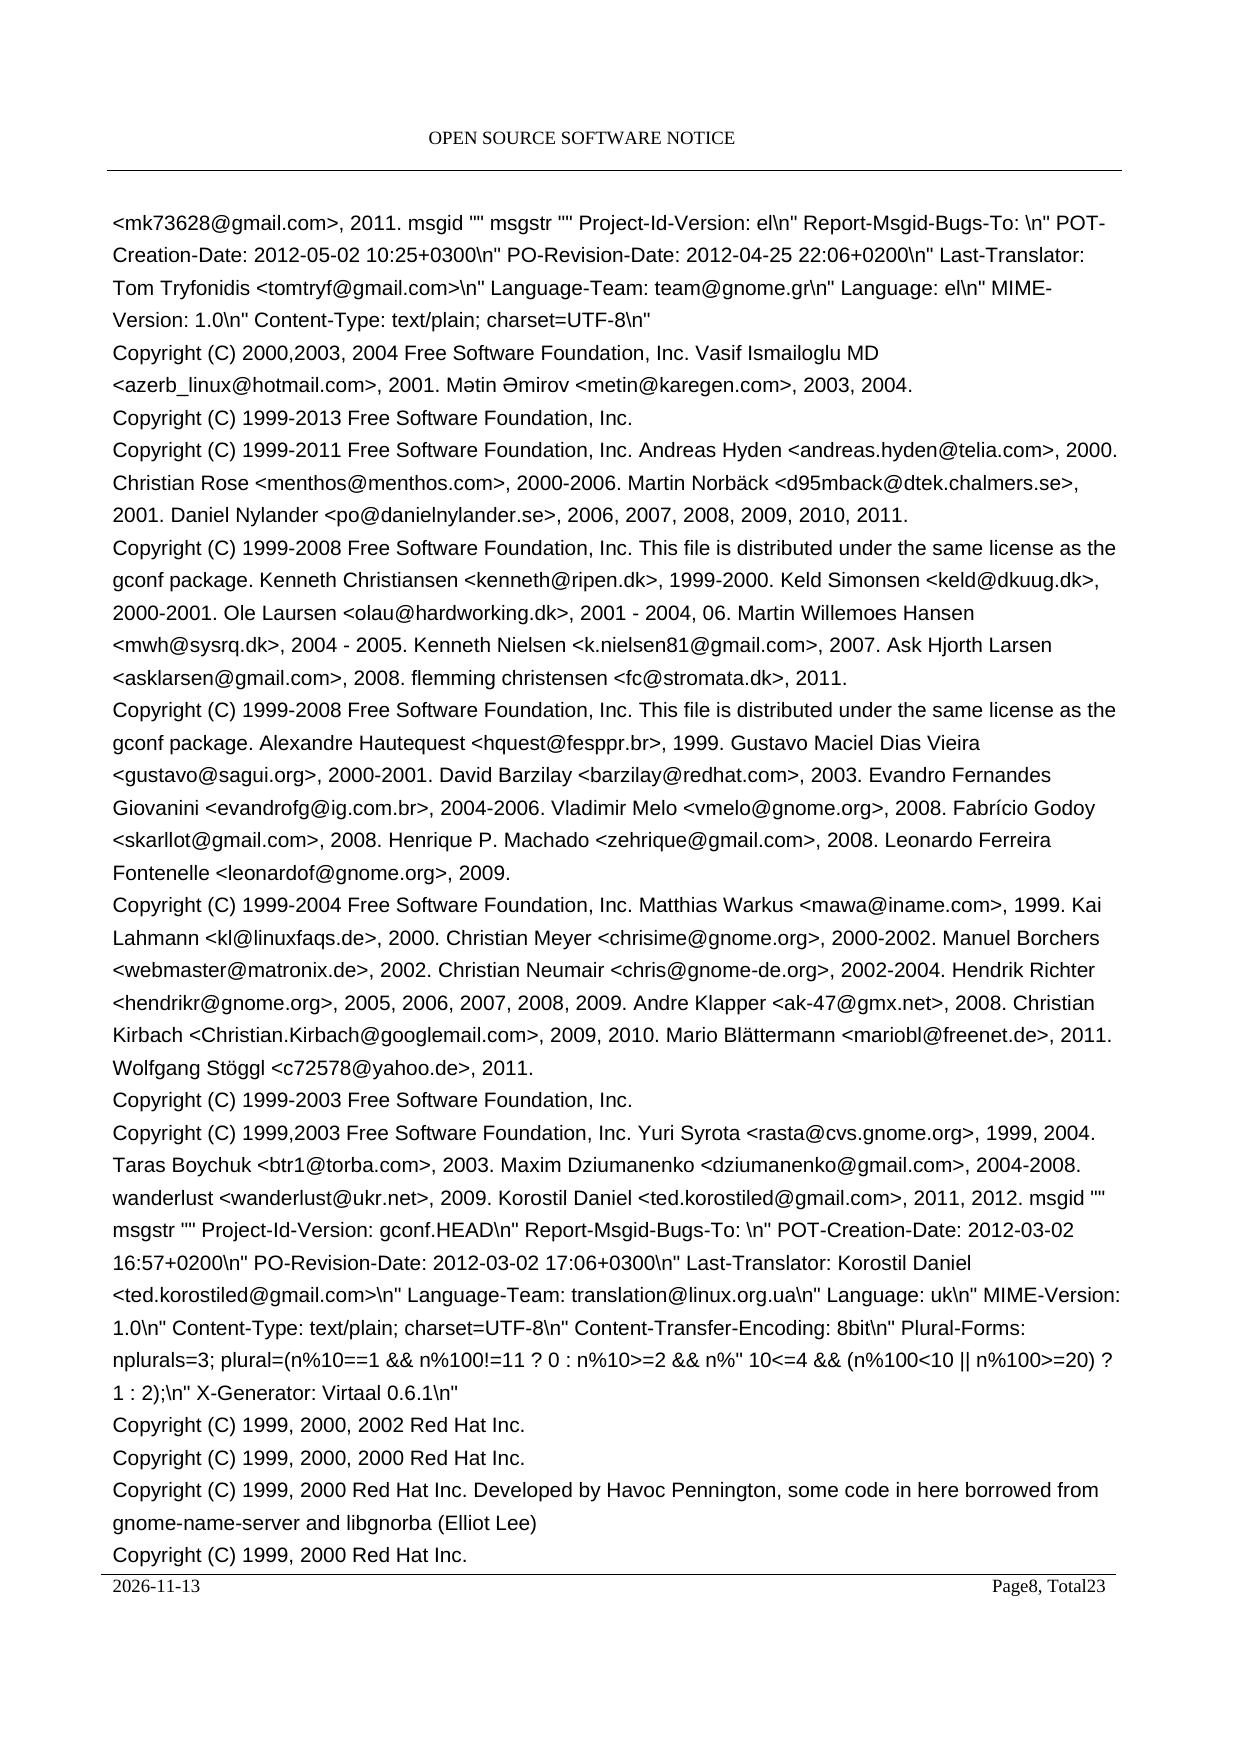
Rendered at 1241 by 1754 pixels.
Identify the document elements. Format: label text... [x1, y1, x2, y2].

text Copyright (C) 1999, 2000 Red Hat Inc. Developed by Havoc Pennington, some code in here borrowed from gnome-name-server and libgnorba (Elliot Lee) [112, 1474, 1128, 1539]
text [112, 206, 1128, 336]
text Copyright (C) 1999-2008 Free Software Foundation, Inc. This file is distributed under the same license as the gconf package. Alexandre Hautequest <hquest@fesppr.br>, 1999. Gustavo Maciel Dias Vieira <gustavo@sagui.org>, 2000-2001. David Barzilay <barzilay@redhat.com>, 2003. Evandro Fernandes Giovanini <evandrofg@ig.com.br>, 2004-2006. Vladimir Melo <vmelo@gnome.org>, 2008. Fabrício Godoy <skarllot@gmail.com>, 2008. Henrique P. Machado <zehrique@gmail.com>, 2008. Leonardo Ferreira Fontenelle <leonardof@gnome.org>, 2009. [112, 694, 1128, 889]
text Copyright (C) 1999-2003 Free Software Foundation, Inc. [112, 1084, 1128, 1116]
text Copyright (C) 1999, 2000 Red Hat Inc. [112, 1539, 1128, 1571]
text Copyright (C) 2000,2003, 2004 Free Software Foundation, Inc. Vasif Ismailoglu MD <azerb_linux@hotmail.com>, 2001. Mətin Əmirov <metin@karegen.com>, 2003, 2004. [112, 336, 1128, 401]
text Copyright (C) 1999-2004 Free Software Foundation, Inc. Matthias Warkus <mawa@iname.com>, 1999. Kai Lahmann <kl@linuxfaqs.de>, 2000. Christian Meyer <chrisime@gnome.org>, 2000-2002. Manuel Borchers <webmaster@matronix.de>, 2002. Christian Neumair <chris@gnome-de.org>, 2002-2004. Hendrik Richter <hendrikr@gnome.org>, 2005, 2006, 2007, 2008, 2009. Andre Klapper <ak-47@gmx.net>, 2008. Christian Kirbach <Christian.Kirbach@googlemail.com>, 2009, 2010. Mario Blättermann <mariobl@freenet.de>, 2011. Wolfgang Stöggl <c72578@yahoo.de>, 2011. [112, 889, 1128, 1084]
text Copyright (C) 1999-2013 Free Software Foundation, Inc. [112, 401, 1128, 434]
text Copyright (C) 1999-2008 Free Software Foundation, Inc. This file is distributed under the same license as the gconf package. Kenneth Christiansen <kenneth@ripen.dk>, 1999-2000. Keld Simonsen <keld@dkuug.dk>, 2000-2001. Ole Laursen <olau@hardworking.dk>, 2001 - 2004, 06. Martin Willemoes Hansen <mwh@sysrq.dk>, 2004 - 2005. Kenneth Nielsen <k.nielsen81@gmail.com>, 2007. Ask Hjorth Larsen <asklarsen@gmail.com>, 2008. flemming christensen <fc@stromata.dk>, 2011. [112, 531, 1128, 694]
text Copyright (C) 1999, 2000, 2002 Red Hat Inc. [112, 1409, 1128, 1441]
text Copyright (C) 1999-2011 Free Software Foundation, Inc. Andreas Hyden <andreas.hyden@telia.com>, 2000. Christian Rose <menthos@menthos.com>, 2000-2006. Martin Norbäck <d95mback@dtek.chalmers.se>, 2001. Daniel Nylander <po@danielnylander.se>, 2006, 2007, 2008, 2009, 2010, 2011. [112, 434, 1128, 531]
text Copyright (C) 1999,2003 Free Software Foundation, Inc. Yuri Syrota <rasta@cvs.gnome.org>, 1999, 2004. Taras Boychuk <btr1@torba.com>, 2003. Maxim Dziumanenko <dziumanenko@gmail.com>, 2004-2008. wanderlust <wanderlust@ukr.net>, 2009. Korostil Daniel <ted.korostiled@gmail.com>, 2011, 2012. msgid "" msgstr "" Project-Id-Version: gconf.HEAD\n" Report-Msgid-Bugs-To: \n" POT-Creation-Date: 2012-03-02 16:57+0200\n" PO-Revision-Date: 2012-03-02 17:06+0300\n" Last-Translator: Korostil Daniel <ted.korostiled@gmail.com>\n" Language-Team: translation@linux.org.ua\n" Language: uk\n" MIME-Version: 1.0\n" Content-Type: text/plain; charset=UTF-8\n" Content-Transfer-Encoding: 8bit\n" Plural-Forms: nplurals=3; plural=(n%10==1 && n%100!=11 ? 0 : n%10>=2 && n%" 10<=4 && (n%100<10 || n%100>=20) ? 1 : 2);\n" X-Generator: Virtaal 0.6.1\n" [112, 1116, 1128, 1409]
text Copyright (C) 1999, 2000, 2000 Red Hat Inc. [112, 1441, 1128, 1474]
